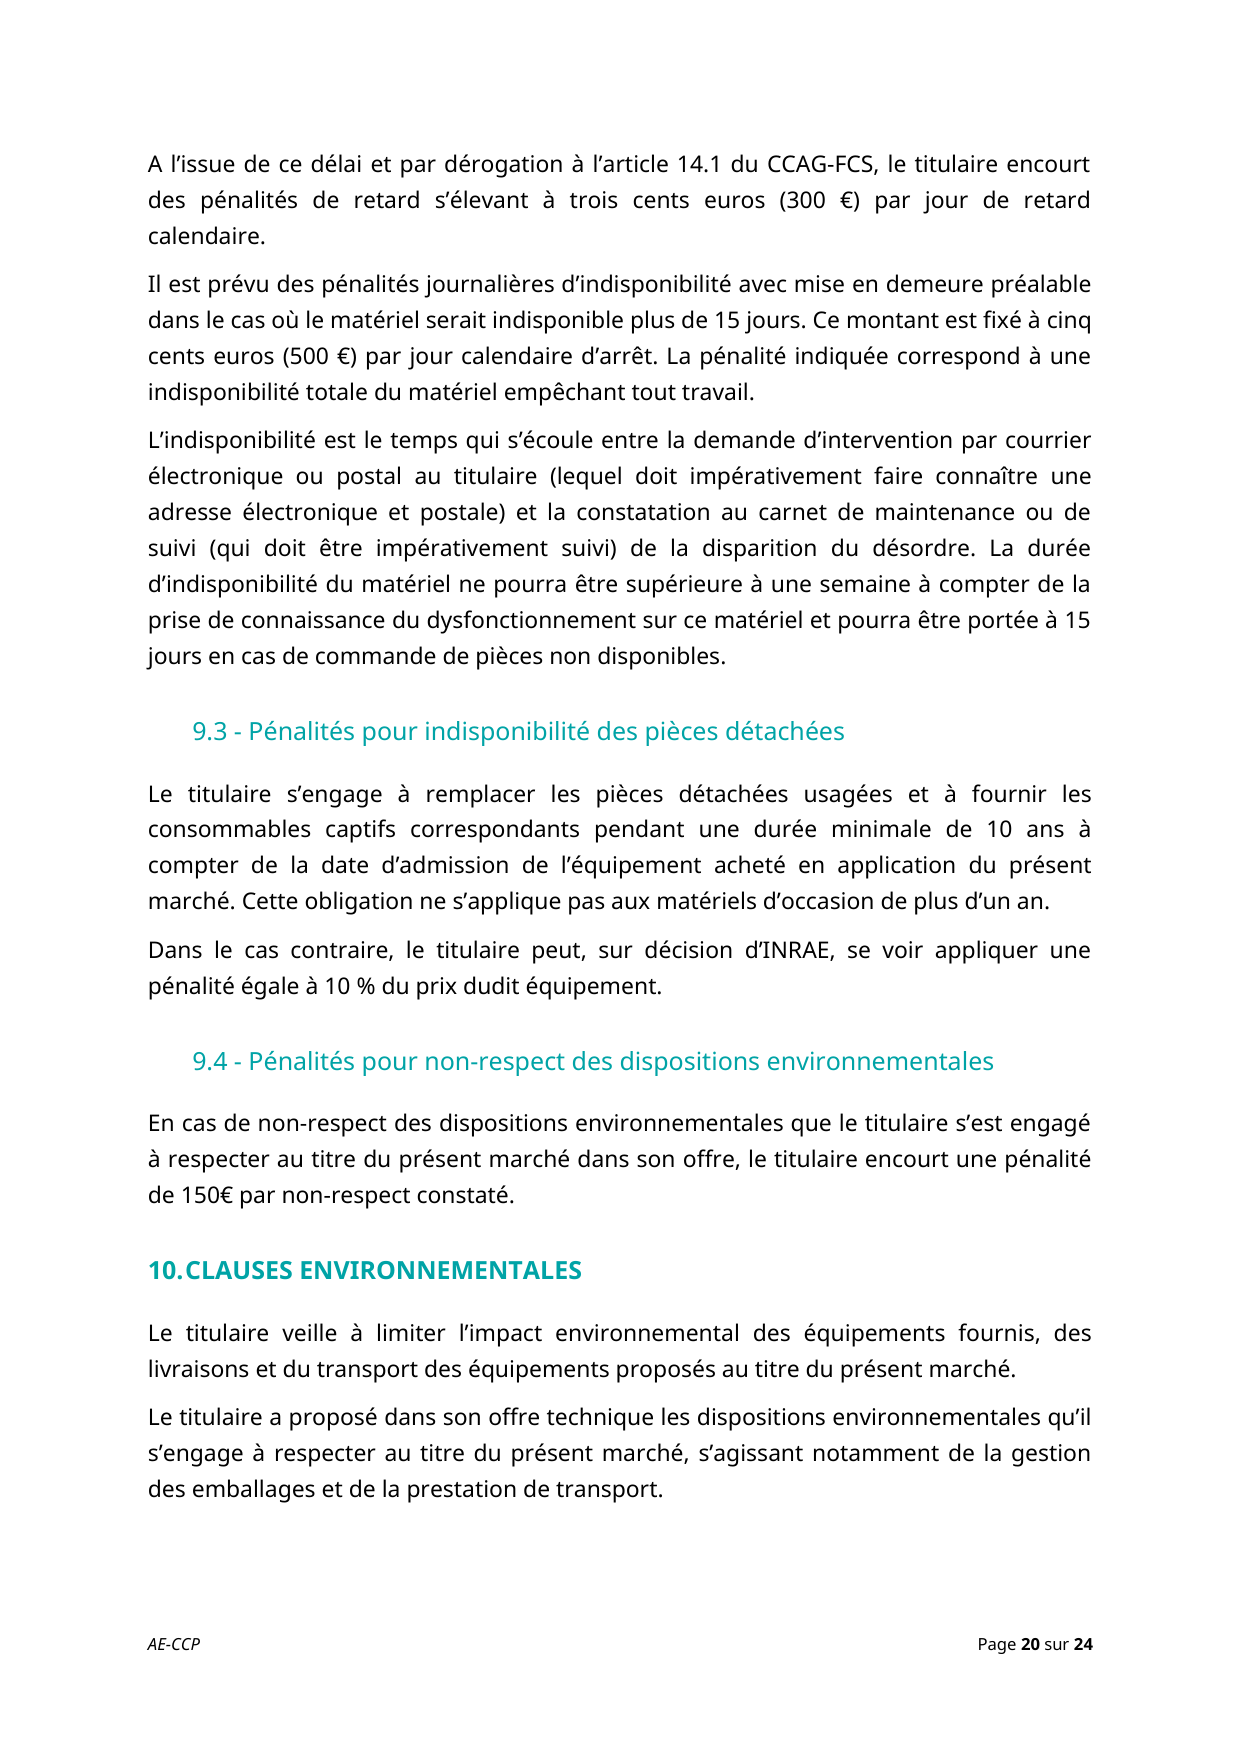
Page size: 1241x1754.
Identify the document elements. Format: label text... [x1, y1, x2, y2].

subtitle 9.3 - Pénalités pour indisponibilité des pièces détachées [192, 713, 1092, 747]
text L’indisponibilité est le temps qui s’écoule entre la demande d’intervention par courrier électronique ou postal au titulaire (lequel doit impérativement faire connaître une adresse électronique et postale) et la constatation au carnet de maintenance ou de suivi (qui doit être impérativement suivi) de la disparition du désordre. La durée d’indisponibilité du matériel ne pourra être supérieure à une semaine à compter de la prise de connaissance du dysfonctionnement sur ce matériel et pourra être portée à 15 jours en cas de commande de pièces non disponibles. [148, 424, 1092, 671]
text Le titulaire veille à limiter l’impact environnemental des équipements fournis, des livraisons et du transport des équipements proposés au titre du présent marché. [148, 1317, 1092, 1384]
text Il est prévu des pénalités journalières d’indisponibilité avec mise en demeure préalable dans le cas où le matériel serait indisponible plus de 15 jours. Ce montant est fixé à cinq cents euros (500 €) par jour calendaire d’arrêt. La pénalité indiquée correspond à une indisponibilité totale du matériel empêchant tout travail. [148, 268, 1092, 407]
text A l’issue de ce délai et par dérogation à l’article 14.1 du CCAG-FCS, le titulaire encourt des pénalités de retard s’élevant à trois cents euros (300 €) par jour de retard calendaire. [148, 148, 1092, 251]
text Le titulaire a proposé dans son offre technique les dispositions environnementales qu’il s’engage à respecter au titre du présent marché, s’agissant notamment de la gestion des emballages et de la prestation de transport. [148, 1401, 1092, 1504]
text En cas de non-respect des dispositions environnementales que le titulaire s’est engagé à respecter au titre du présent marché dans son offre, le titulaire encourt une pénalité de 150€ par non-respect constaté. [148, 1107, 1092, 1210]
text Le titulaire s’engage à remplacer les pièces détachées usagées et à fournir les consommables captifs correspondants pendant une durée minimale de 10 ans à compter de la date d’admission de l’équipement acheté en application du présent marché. Cette obligation ne s’applique pas aux matériels d’occasion de plus d’un an. [148, 777, 1092, 917]
subtitle CLAUSES ENVIRONNEMENTALES [148, 1253, 1092, 1287]
subtitle 9.4 - Pénalités pour non-respect des dispositions environnementales [192, 1043, 1092, 1077]
text Dans le cas contraire, le titulaire peut, sur décision d’INRAE, se voir appliquer une pénalité égale à 10 % du prix dudit équipement. [148, 934, 1092, 1001]
